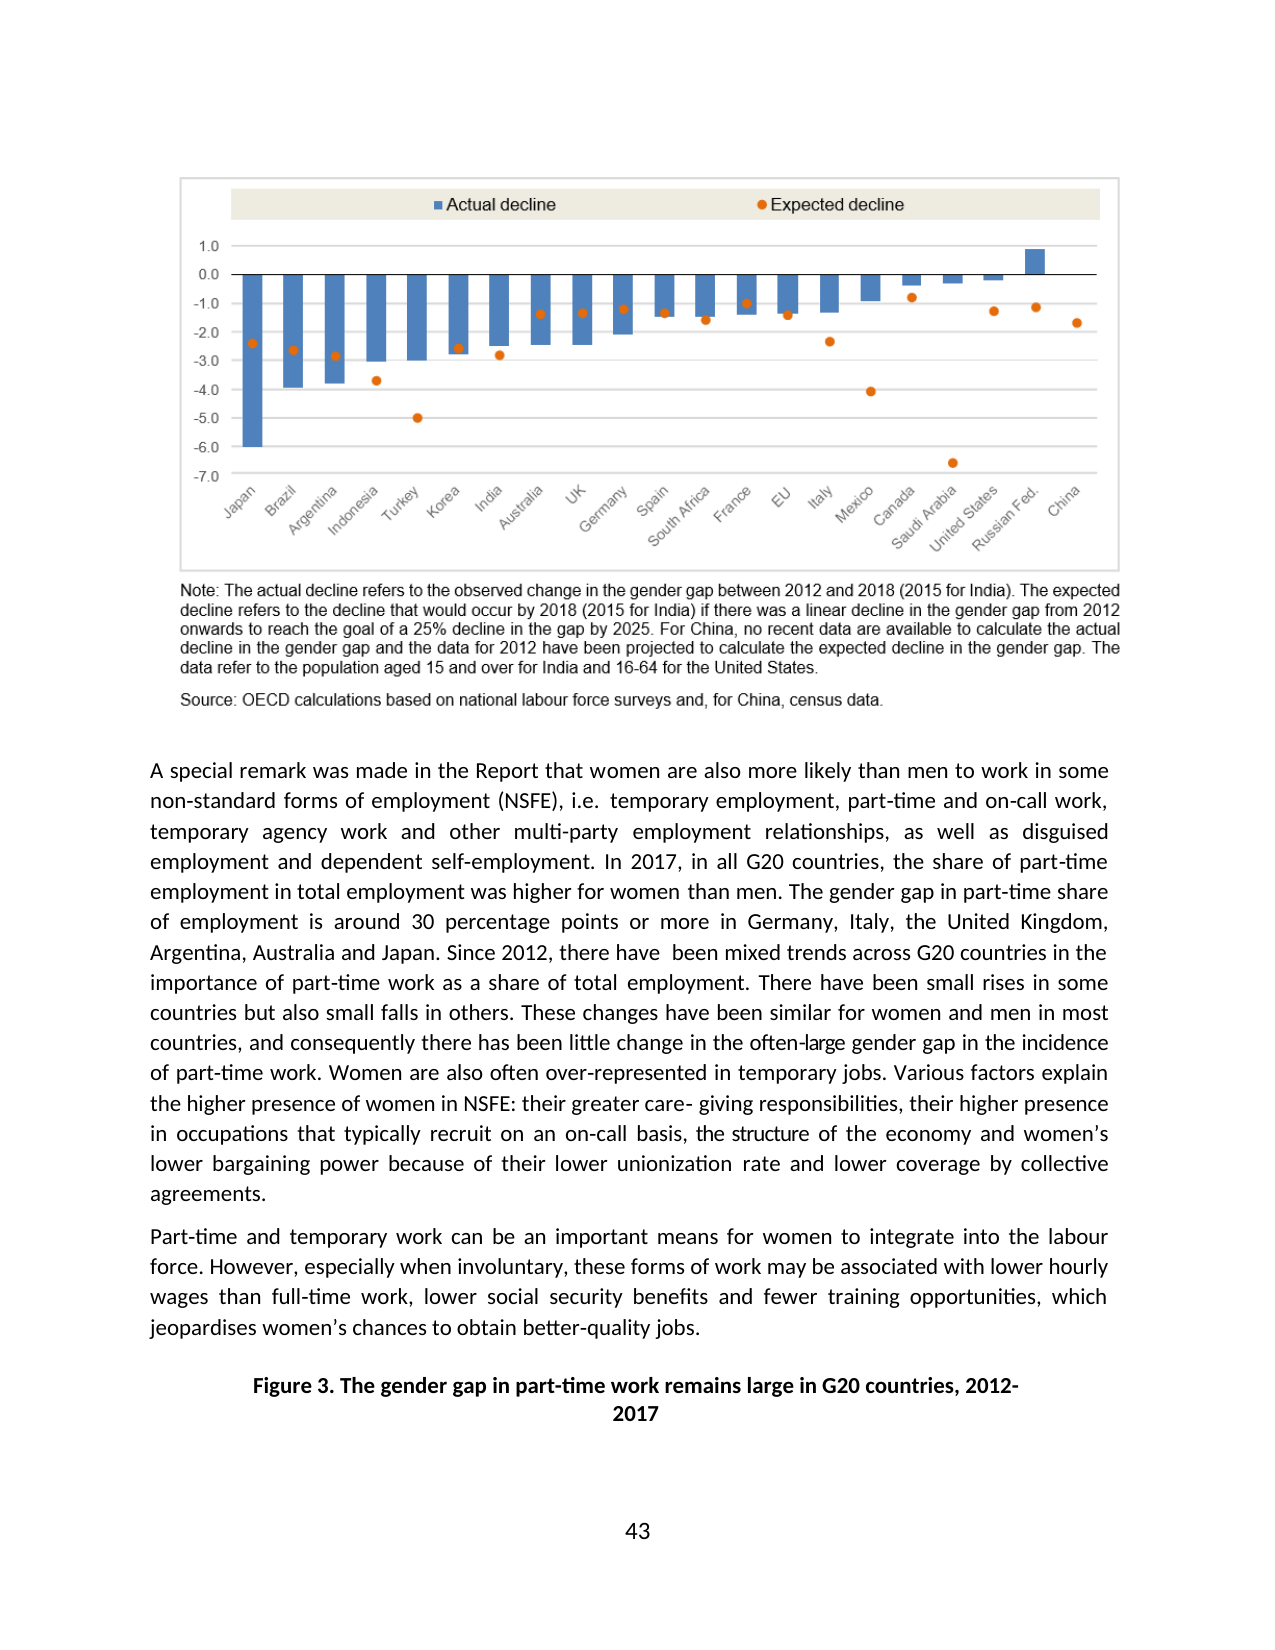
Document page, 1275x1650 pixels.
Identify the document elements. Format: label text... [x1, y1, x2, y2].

text Figure 3. The gender gap in part-time work remains large in G20 countries, 2012-2017 [251, 1371, 1020, 1427]
text Part‐time and temporary work can be an important means for women to integrate into the labour force. However, especially when involuntary, these forms of work may be associated with lower hourly wages than full‐time work, lower social security benefits and fewer training opportunities, which jeopardises women’s chances to obtain better‐quality jobs. [150, 1222, 1109, 1341]
picture [150, 150, 1125, 738]
text A special remark was made in the Report that women are also more likely than men to work in some non‐standard forms of employment (NSFE), i.e. temporary employment, part‐time and on‐call work, temporary agency work and other multi-party employment relationships, as well as disguised employment and dependent self‐employment. In 2017, in all G20 countries, the share of part‐time employment in total employment was higher for women than men. The gender gap in part‐time share of employment is around 30 percentage points or more in Germany, Italy, the United Kingdom, Argentina, Australia and Japan. Since 2012, there have been mixed trends across G20 countries in the importance of part‐time work as a share of total employment. There have been small rises in some countries but also small falls in others. These changes have been similar for women and men in most countries, and consequently there has been little change in the often-large gender gap in the incidence of part‐time work. Women are also often over‐represented in temporary jobs. Various factors explain the higher presence of women in NSFE: their greater care‐ giving responsibilities, their higher presence in occupations that typically recruit on an on‐call basis, the structure of the economy and women’s lower bargaining power because of their lower unionization rate and lower coverage by collective agreements. [150, 756, 1109, 1207]
